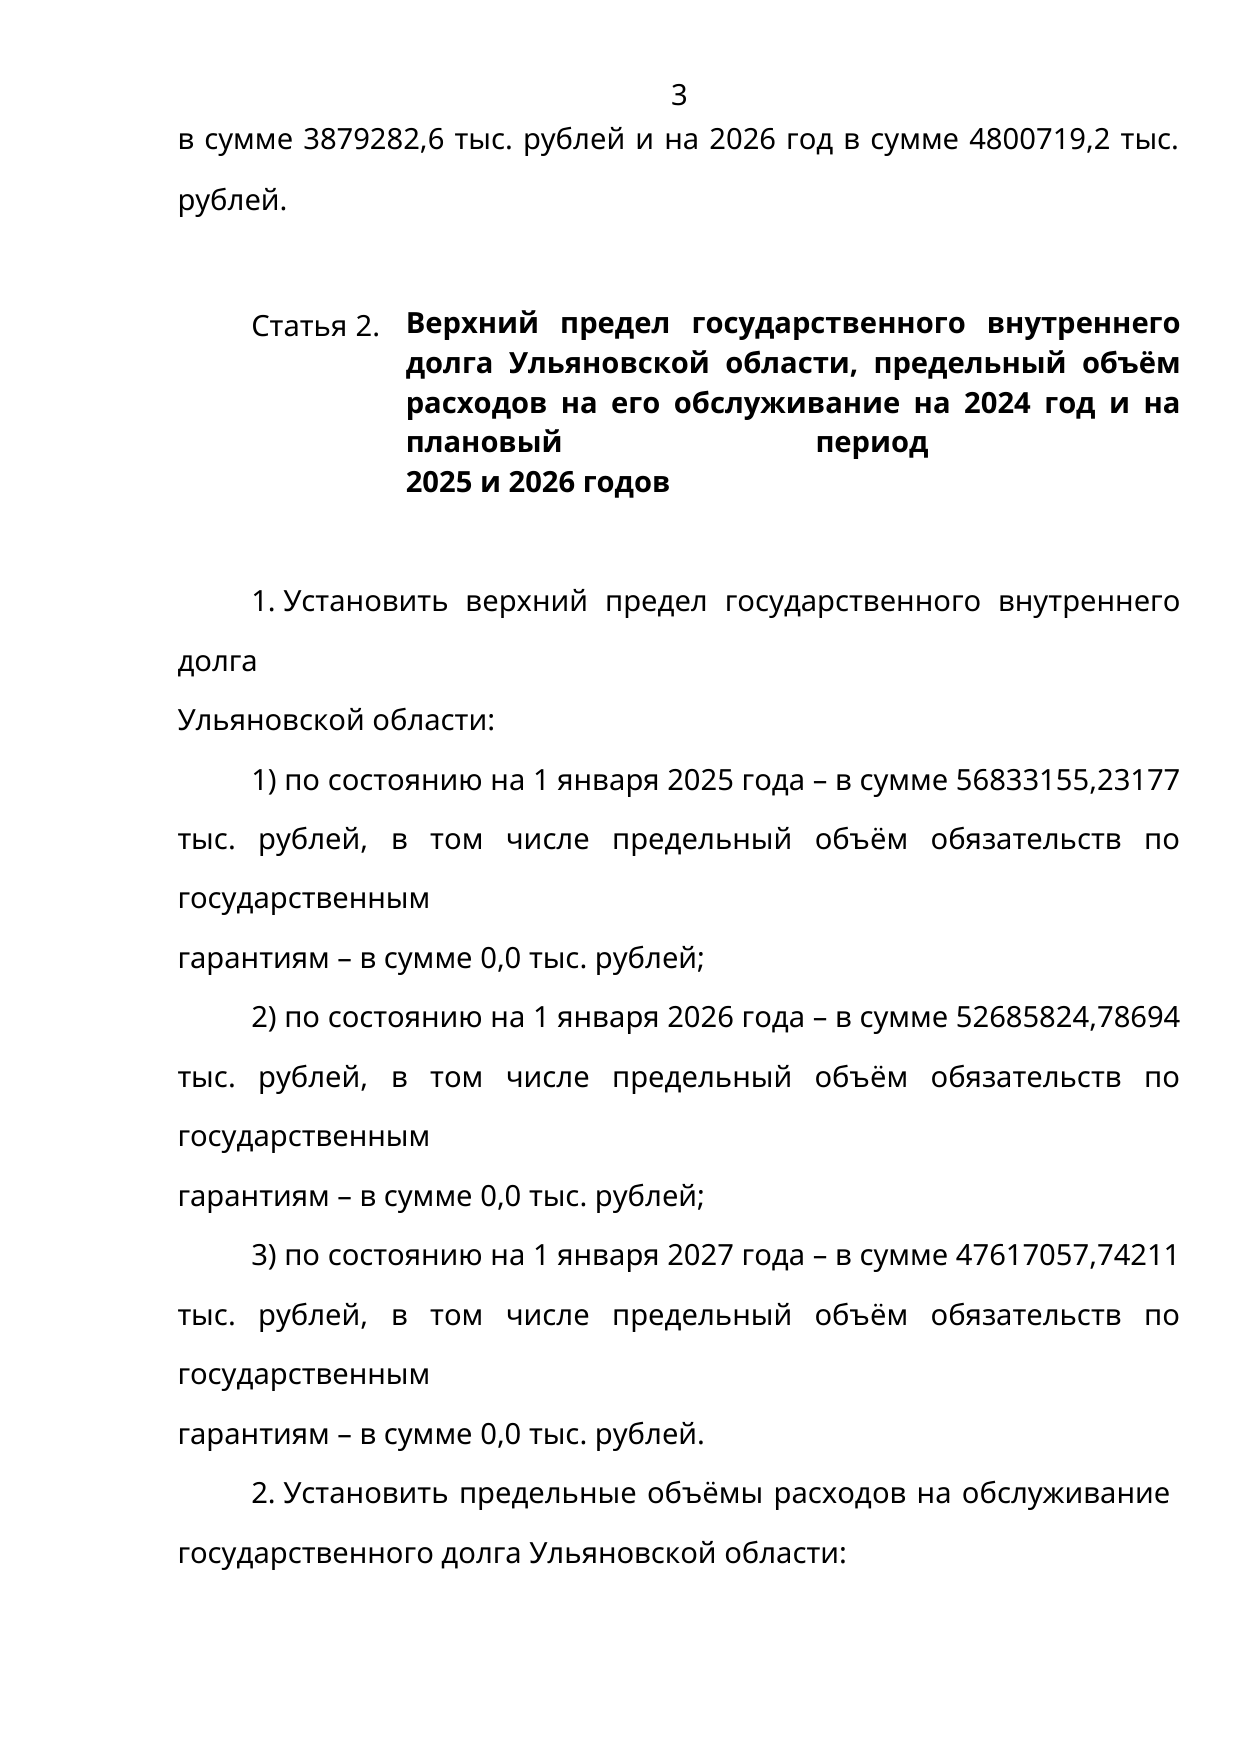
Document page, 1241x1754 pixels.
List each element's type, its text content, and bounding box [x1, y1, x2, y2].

table_header Верхний предел государственного внутреннего долга Ульяновской области, предельный объём расходов на его обслуживание на 2024 год и на плановый период 2025 и 2026 годов [394, 303, 1192, 501]
text 1. Установить верхний предел государственного внутреннего долга Ульяновской области: [177, 580, 1181, 739]
text 2. Установить предельные объёмы расходов на обслуживание государственного долга Ульяновской области: [177, 1473, 1181, 1572]
text 1) по состоянию на 1 января 2025 года – в сумме 56833155,23177 тыс. рублей, в том числе предельный объём обязательств по государственным гарантиям – в сумме 0,0 тыс. рублей; [177, 759, 1181, 977]
table_header Статья 2. [166, 303, 394, 501]
text 2) по состоянию на 1 января 2026 года – в сумме 52685824,78694 тыс. рублей, в том числе предельный объём обязательств по государственным гарантиям – в сумме 0,0 тыс. рублей; [177, 997, 1181, 1215]
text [177, 118, 1181, 219]
text 3) по состоянию на 1 января 2027 года – в сумме 47617057,74211 тыс. рублей, в том числе предельный объём обязательств по государственным гарантиям – в сумме 0,0 тыс. рублей. [177, 1235, 1181, 1453]
